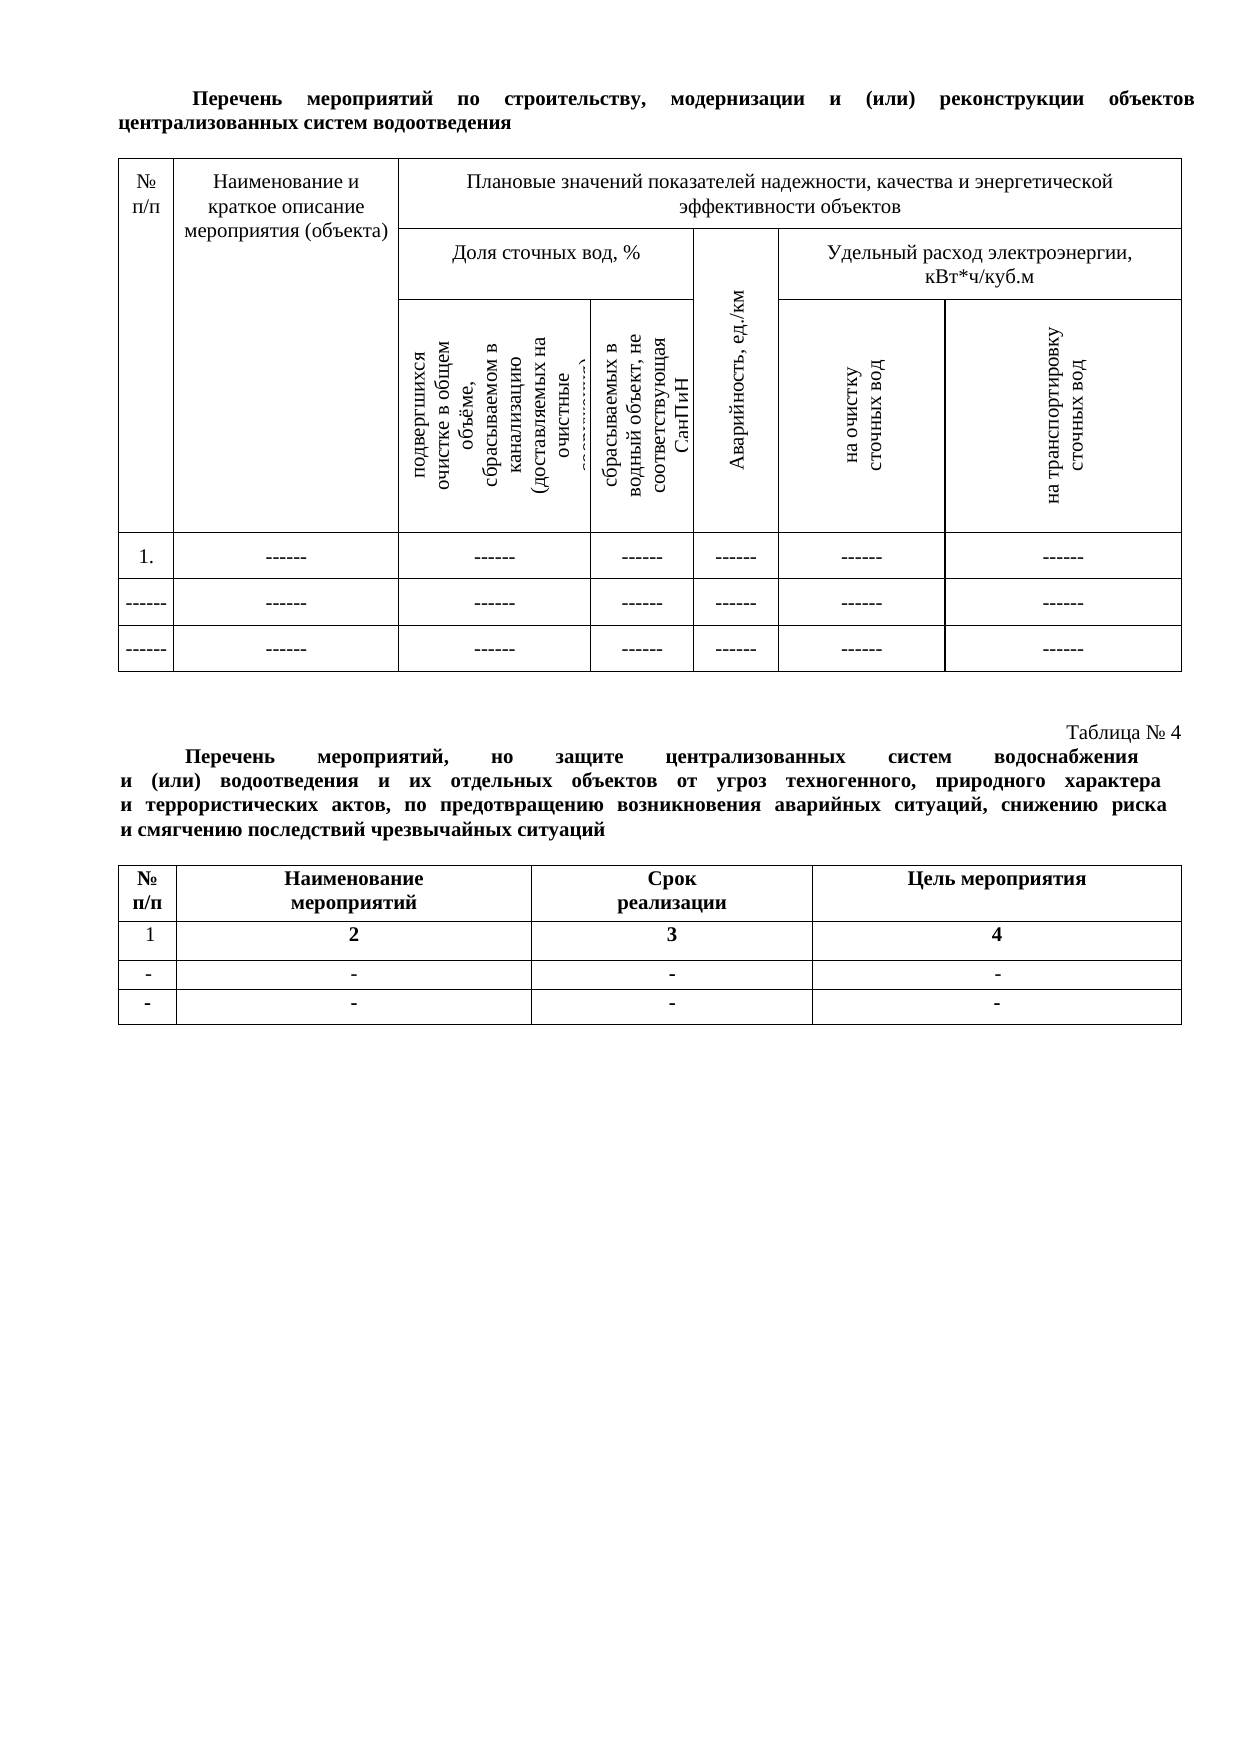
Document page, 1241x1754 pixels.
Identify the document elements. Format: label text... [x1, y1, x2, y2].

table_cell ------ [946, 626, 1181, 671]
table_cell на очистку сточных вод [779, 300, 944, 532]
table_header Цель мероприятия [813, 866, 1181, 921]
table_cell 3 [532, 922, 812, 960]
table_cell - [813, 961, 1181, 989]
table_cell ------ [694, 579, 778, 625]
table_cell - [119, 961, 176, 989]
table_cell - [532, 961, 812, 989]
table_cell ------ [119, 579, 173, 625]
text Перечень мероприятий, но защите централизованных систем водоснабжения и (или) водоотведения и их отдельных объектов от угроз техногенного, природного характера и террористических актов, по предотвращению возникновения аварийных ситуаций, снижению риска и смягчению последствий чрезвычайных ситуаций [120, 744, 1181, 841]
table_cell ------ [779, 579, 944, 625]
table_cell ------ [119, 626, 173, 671]
table_header № п/п [119, 159, 173, 532]
table_header Плановые значений показателей надежности, качества и энергетической эффективности объектов [399, 159, 1181, 228]
table_cell ------ [174, 626, 398, 671]
table_cell Доля сточных вод, % [399, 229, 693, 299]
table_cell ------ [591, 626, 693, 671]
table_header Наименование мероприятий [177, 866, 531, 921]
table_header № п/п [119, 866, 176, 921]
table_cell ------ [779, 626, 944, 671]
table_cell - [177, 961, 531, 989]
table_cell ------ [591, 579, 693, 625]
table_cell ------ [174, 533, 398, 578]
table_cell на транспортировку сточных вод [946, 300, 1181, 532]
table_cell ------ [694, 533, 778, 578]
table_cell ------ [399, 626, 590, 671]
table_cell - [119, 990, 176, 1024]
table_cell ------ [779, 533, 944, 578]
table_cell 4 [813, 922, 1181, 960]
table_header Наименование и краткое описание мероприятия (объекта) [174, 159, 398, 532]
table_cell - [532, 990, 812, 1024]
table_cell ------ [399, 533, 590, 578]
table_cell ------ [694, 626, 778, 671]
table_cell - [813, 990, 1181, 1024]
text Таблица № 4 [118, 720, 1181, 744]
table_cell ------ [174, 579, 398, 625]
table_cell ------ [946, 533, 1181, 578]
title Перечень мероприятий по строительству, модернизации и (или) реконструкции объектов централизованных систем водоотведения [118, 86, 1196, 134]
table_cell подвергшихся очистке в общем объёме, сбрасываемом в канализацию (доставляемых на очистные сооружения) [399, 300, 590, 532]
table_cell 2 [177, 922, 531, 960]
table_cell 1 [119, 922, 176, 960]
table_cell ------ [399, 579, 590, 625]
table_cell ------ [591, 533, 693, 578]
table_header Срок реализации [532, 866, 812, 921]
table_cell сбрасываемых в водный объект, не соответствующая СанПиН [591, 300, 693, 532]
table_cell - [177, 990, 531, 1024]
table_cell 1. [119, 533, 173, 578]
table_cell Аварийность, ед./км [694, 229, 778, 532]
table_cell ------ [946, 579, 1181, 625]
table_cell Удельный расход электроэнергии, кВт*ч/куб.м [779, 229, 1181, 299]
